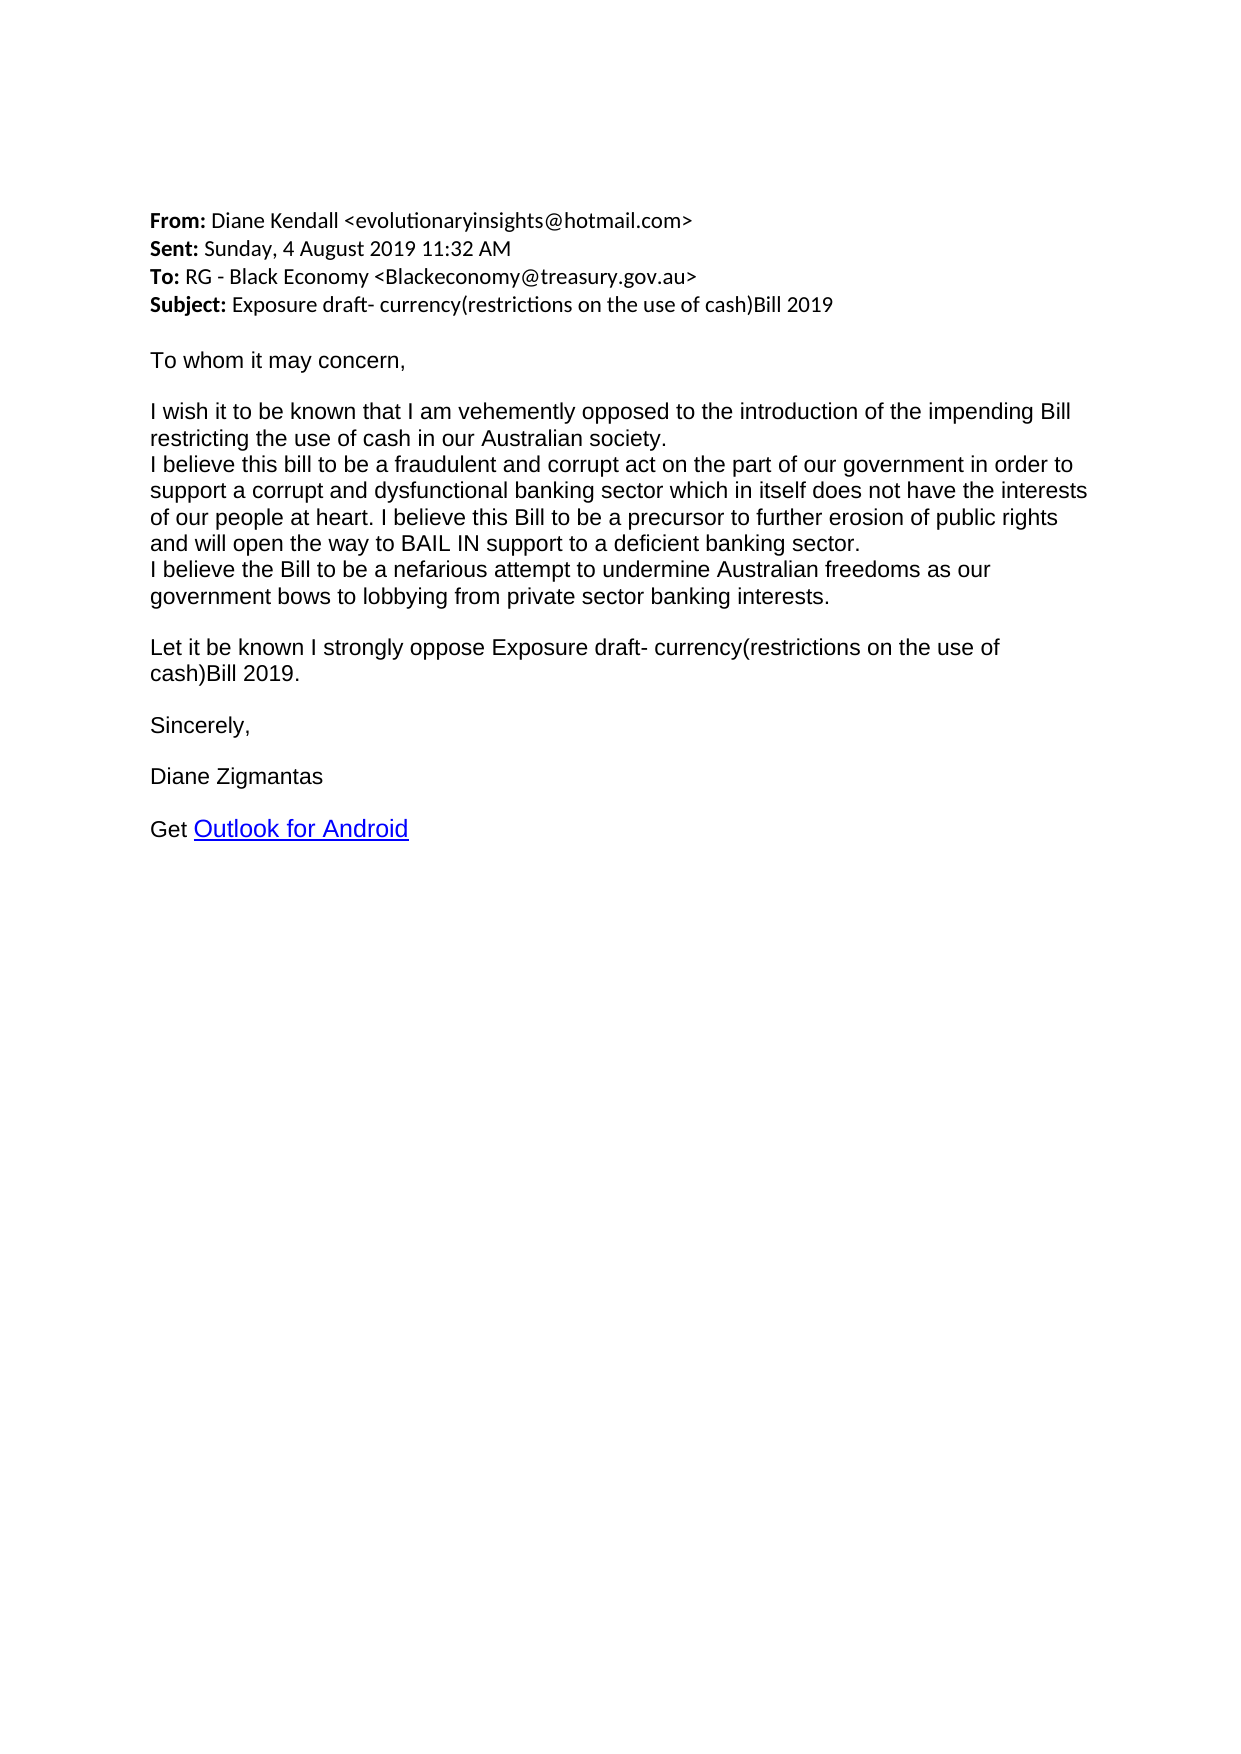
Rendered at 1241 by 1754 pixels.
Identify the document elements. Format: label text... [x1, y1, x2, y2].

text Let it be known I strongly oppose Exposure draft- currency(restrictions on the use of cash)Bill 2019. [150, 634, 1090, 687]
text I wish it to be known that I am vehemently opposed to the introduction of the impending Bill restricting the use of cash in our Australian society. [150, 398, 1090, 451]
text To whom it may concern, [150, 347, 1090, 373]
text I believe this bill to be a fraudulent and corrupt act on the part of our government in order to support a corrupt and dysfunctional banking sector which in itself does not have the interests of our people at heart. I believe this Bill to be a precursor to further erosion of public rights and will open the way to BAIL IN support to a deficient banking sector. [150, 451, 1090, 556]
text I believe the Bill to be a nefarious attempt to undermine Australian freedoms as our government bows to lobbying from private sector banking interests. [150, 556, 1090, 609]
text From: Diane Kendall <evolutionaryinsights@hotmail.com> Sent: Sunday, 4 August 2019 11:32 AM To: RG - Black Economy <Blackeconomy@treasury.gov.au> Subject: Exposure draft- currency(restrictions on the use of cash)Bill 2019 [150, 206, 1090, 318]
text Diane Zigmantas [150, 763, 1090, 789]
text Sincerely, [150, 712, 1090, 738]
text Get Outlook for Android [150, 814, 1090, 843]
